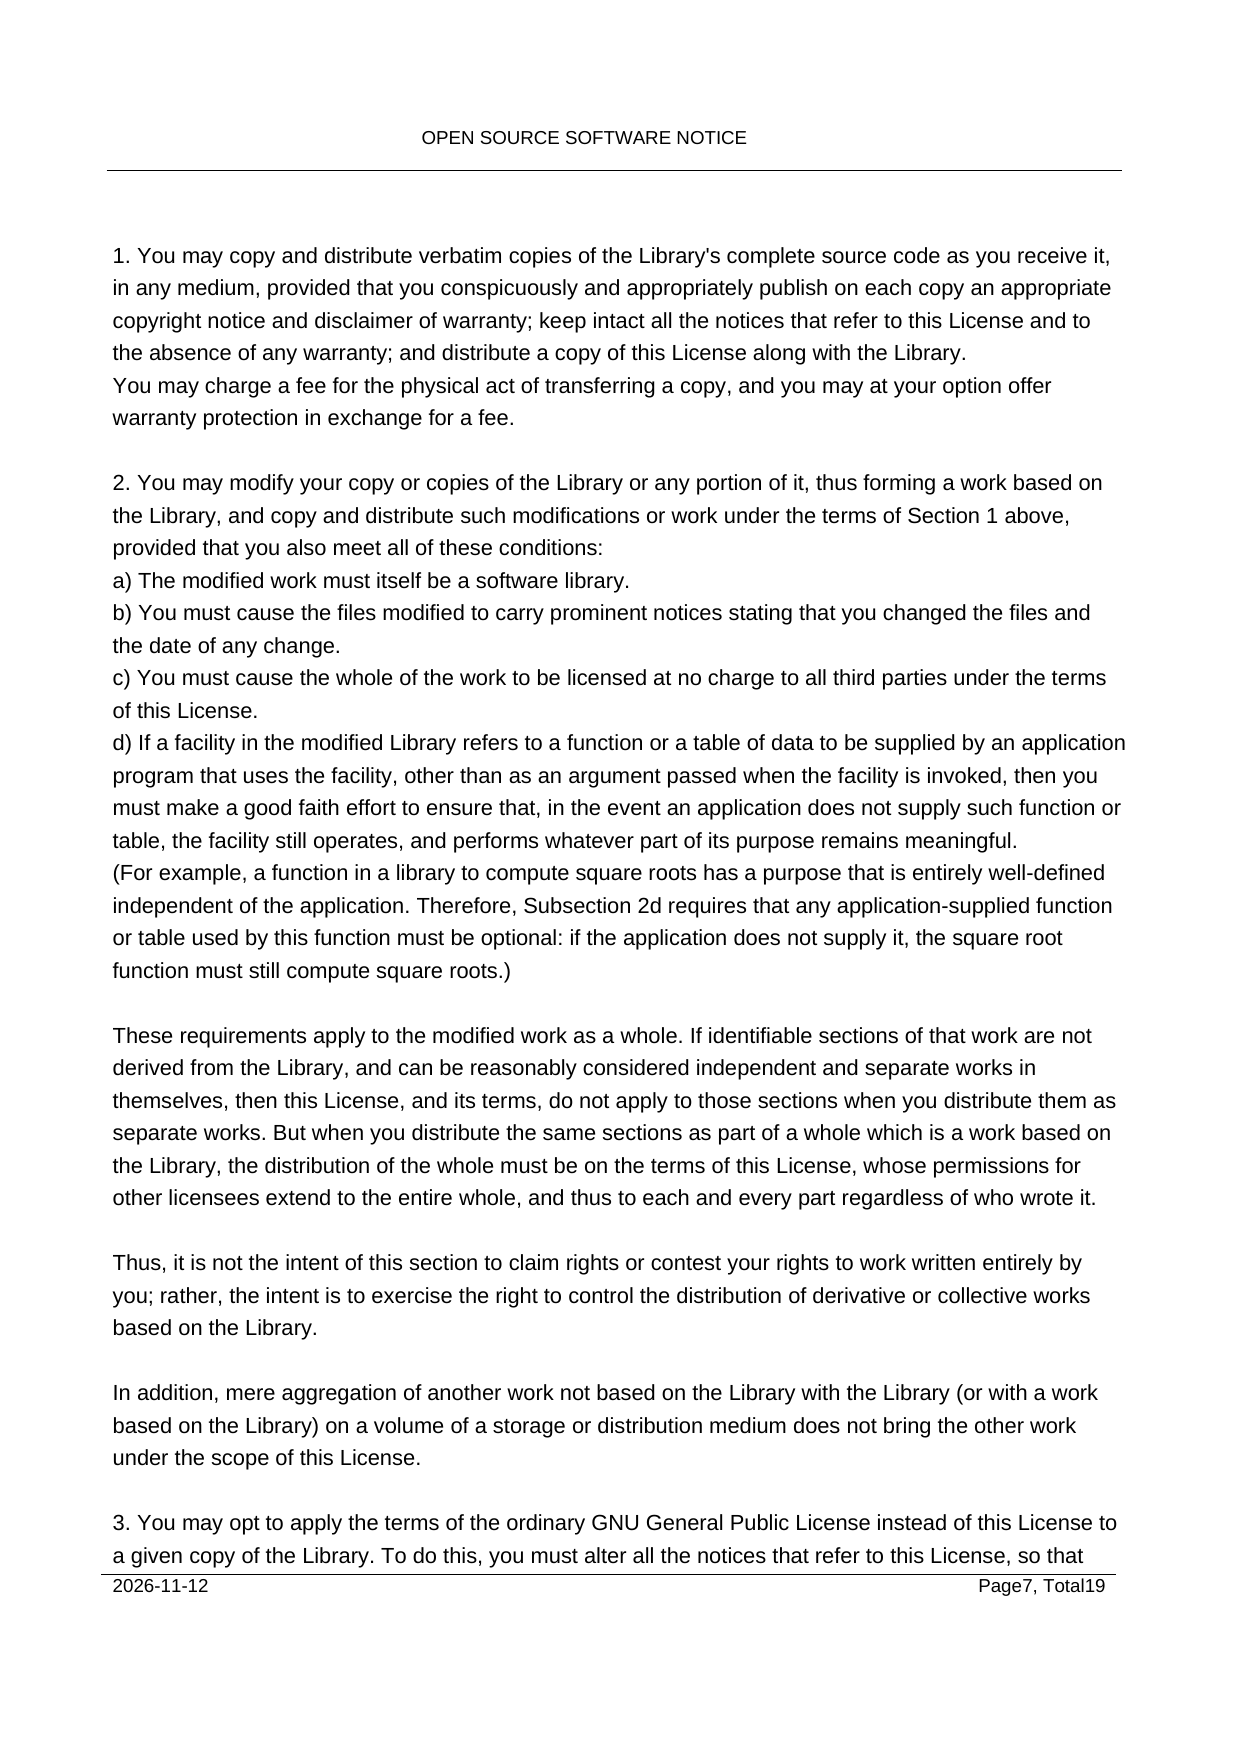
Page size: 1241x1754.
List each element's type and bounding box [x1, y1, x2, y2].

text [112, 206, 1128, 1571]
